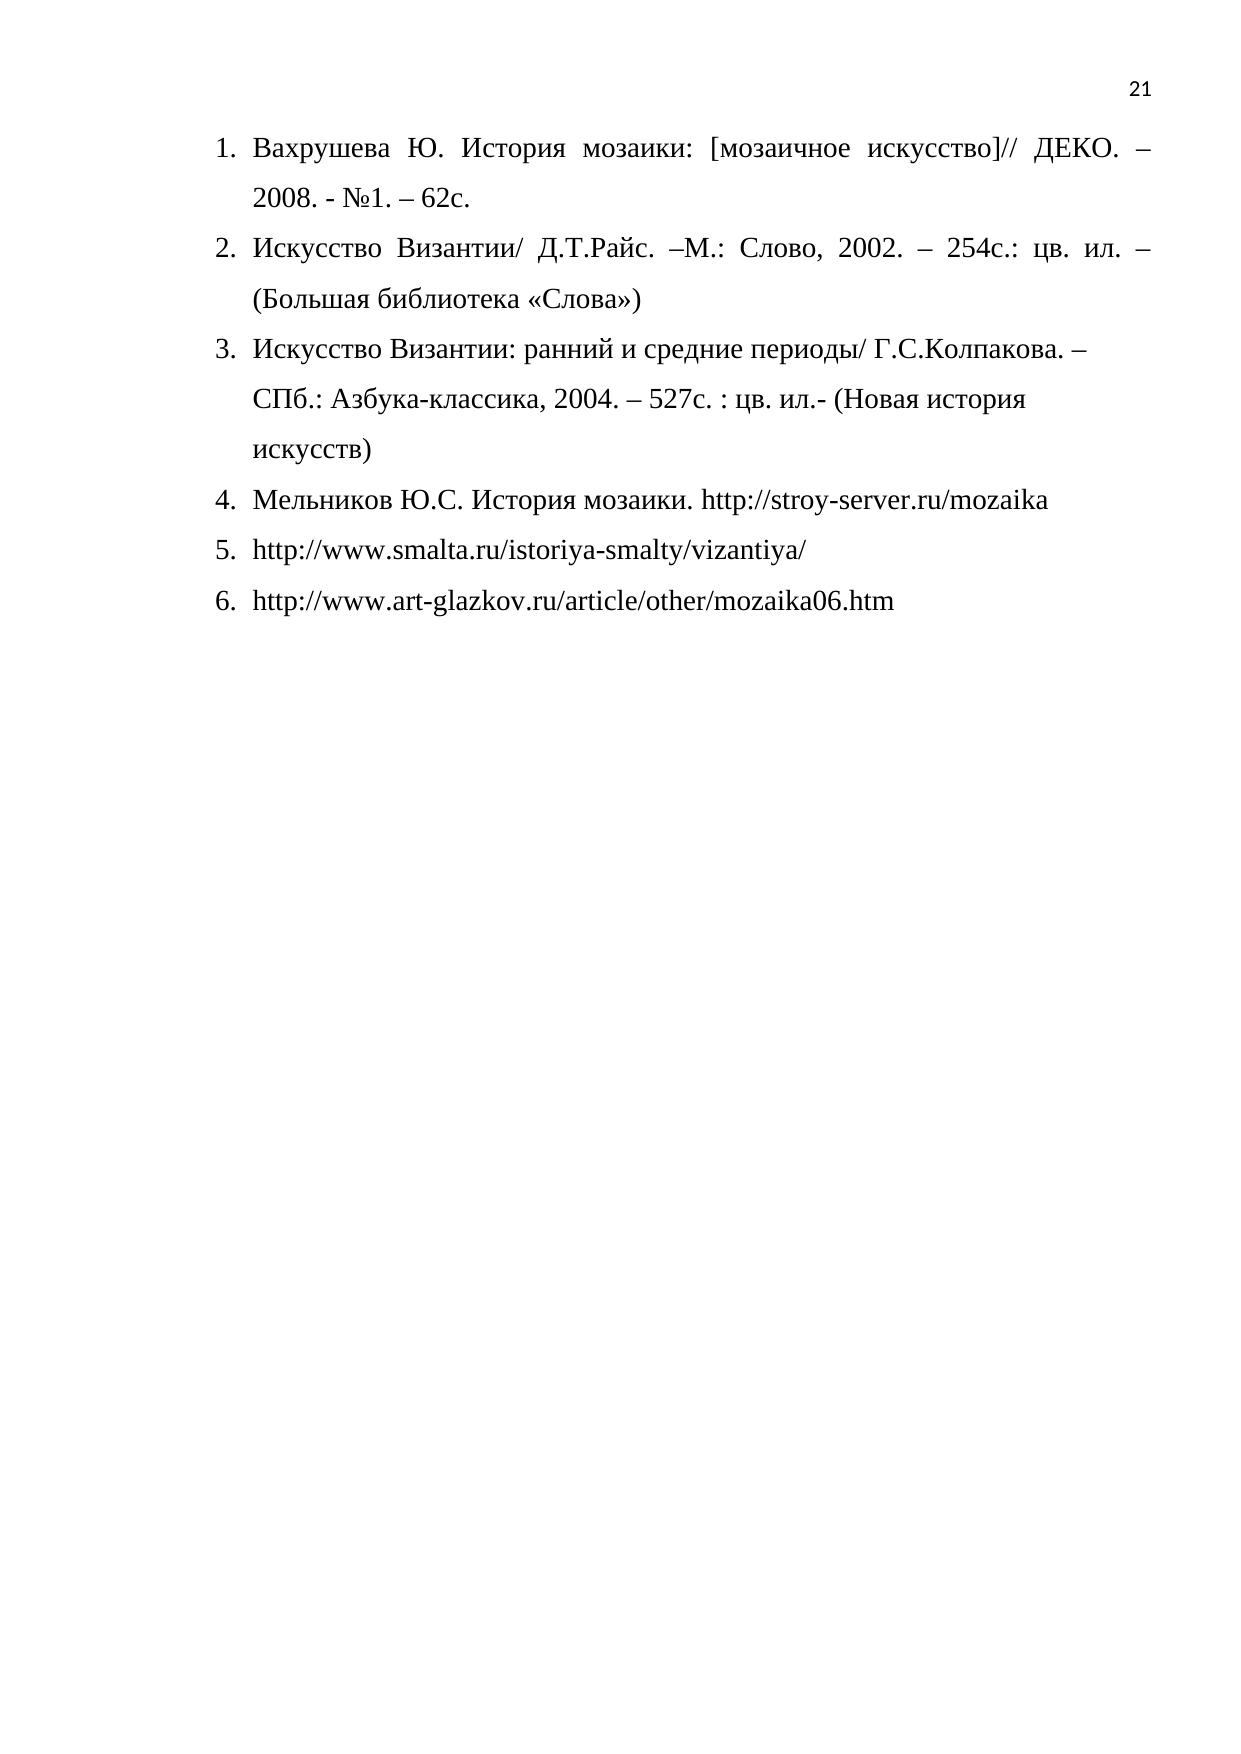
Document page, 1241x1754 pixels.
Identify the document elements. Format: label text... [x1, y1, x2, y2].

list Искусство Византии: ранний и средние периоды/ Г.С.Колпакова. – СПб.: Азбука-классика, 2004. – 527с. : цв. ил.- (Новая история искусств) [215, 331, 1152, 465]
list http://www.smalta.ru/istoriya-smalty/vizantiya/ [215, 532, 1152, 566]
list Вахрушева Ю. История мозаики: [мозаичное искусство]// ДЕКО. – 2008. - №1. – 62с. [215, 130, 1152, 214]
list Мельников Ю.С. История мозаики. http://stroy-server.ru/mozaika [215, 482, 1152, 516]
list http://www.art-glazkov.ru/article/other/mozaika06.htm [215, 583, 1152, 616]
list Искусство Византии/ Д.Т.Райс. –М.: Слово, 2002. – 254с.: цв. ил. –(Большая библиотека «Слова») [215, 230, 1152, 314]
